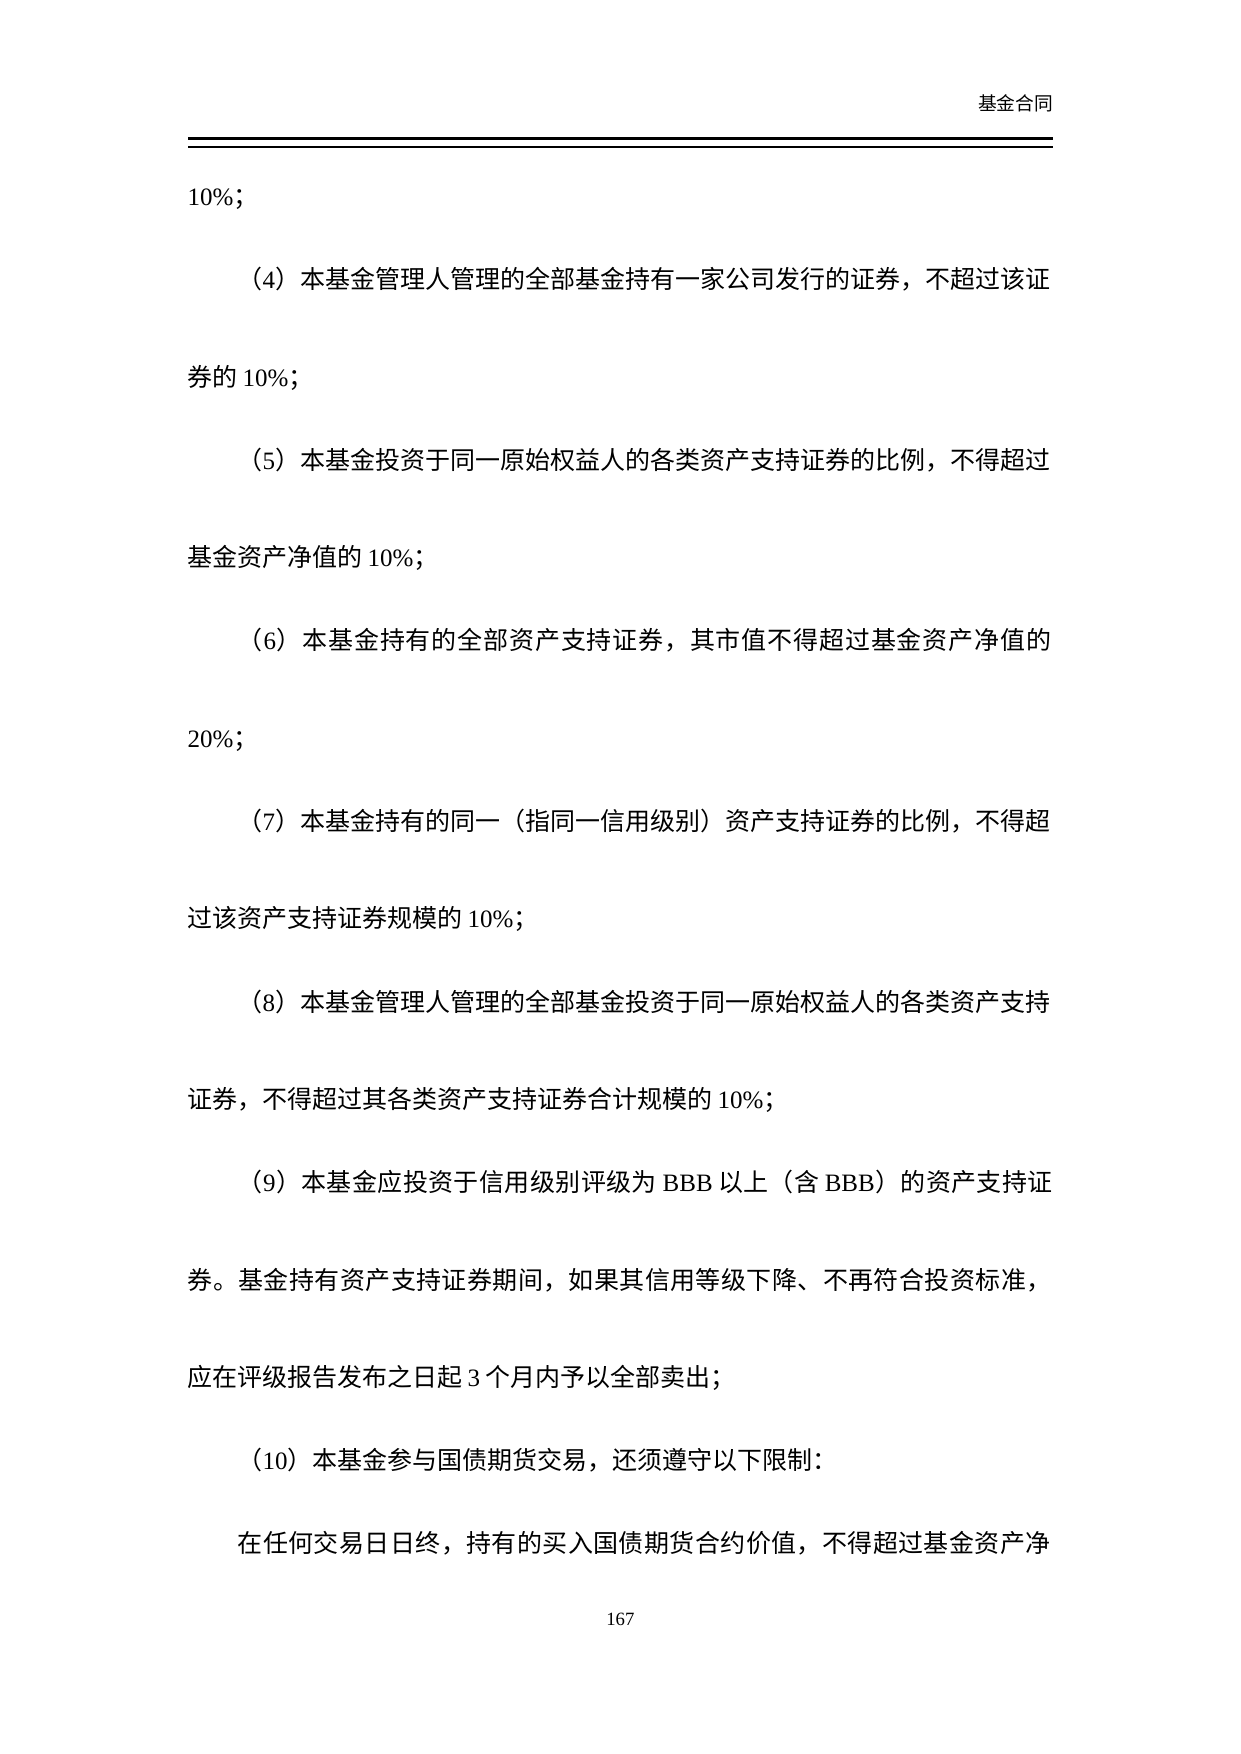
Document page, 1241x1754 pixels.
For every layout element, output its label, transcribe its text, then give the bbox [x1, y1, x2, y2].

text （7）本基金持有的同一（指同一信用级别）资产支持证券的比例，不得超过该资产支持证券规模的10%； [187, 787, 1053, 949]
text （8）本基金管理人管理的全部基金投资于同一原始权益人的各类资产支持证券，不得超过其各类资产支持证券合计规模的10%； [187, 968, 1053, 1130]
text （5）本基金投资于同一原始权益人的各类资产支持证券的比例，不得超过基金资产净值的10%； [187, 426, 1053, 588]
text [187, 1509, 1053, 1574]
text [187, 162, 1053, 227]
text （10）本基金参与国债期货交易，还须遵守以下限制： [187, 1426, 1053, 1491]
text （9）本基金应投资于信用级别评级为BBB以上（含BBB）的资产支持证券。基金持有资产支持证券期间，如果其信用等级下降、不再符合投资标准，应在评级报告发布之日起3个月内予以全部卖出； [187, 1148, 1053, 1408]
text （4）本基金管理人管理的全部基金持有一家公司发行的证券，不超过该证券的10%； [187, 245, 1053, 408]
text （6）本基金持有的全部资产支持证券，其市值不得超过基金资产净值的20%； [187, 606, 1053, 769]
